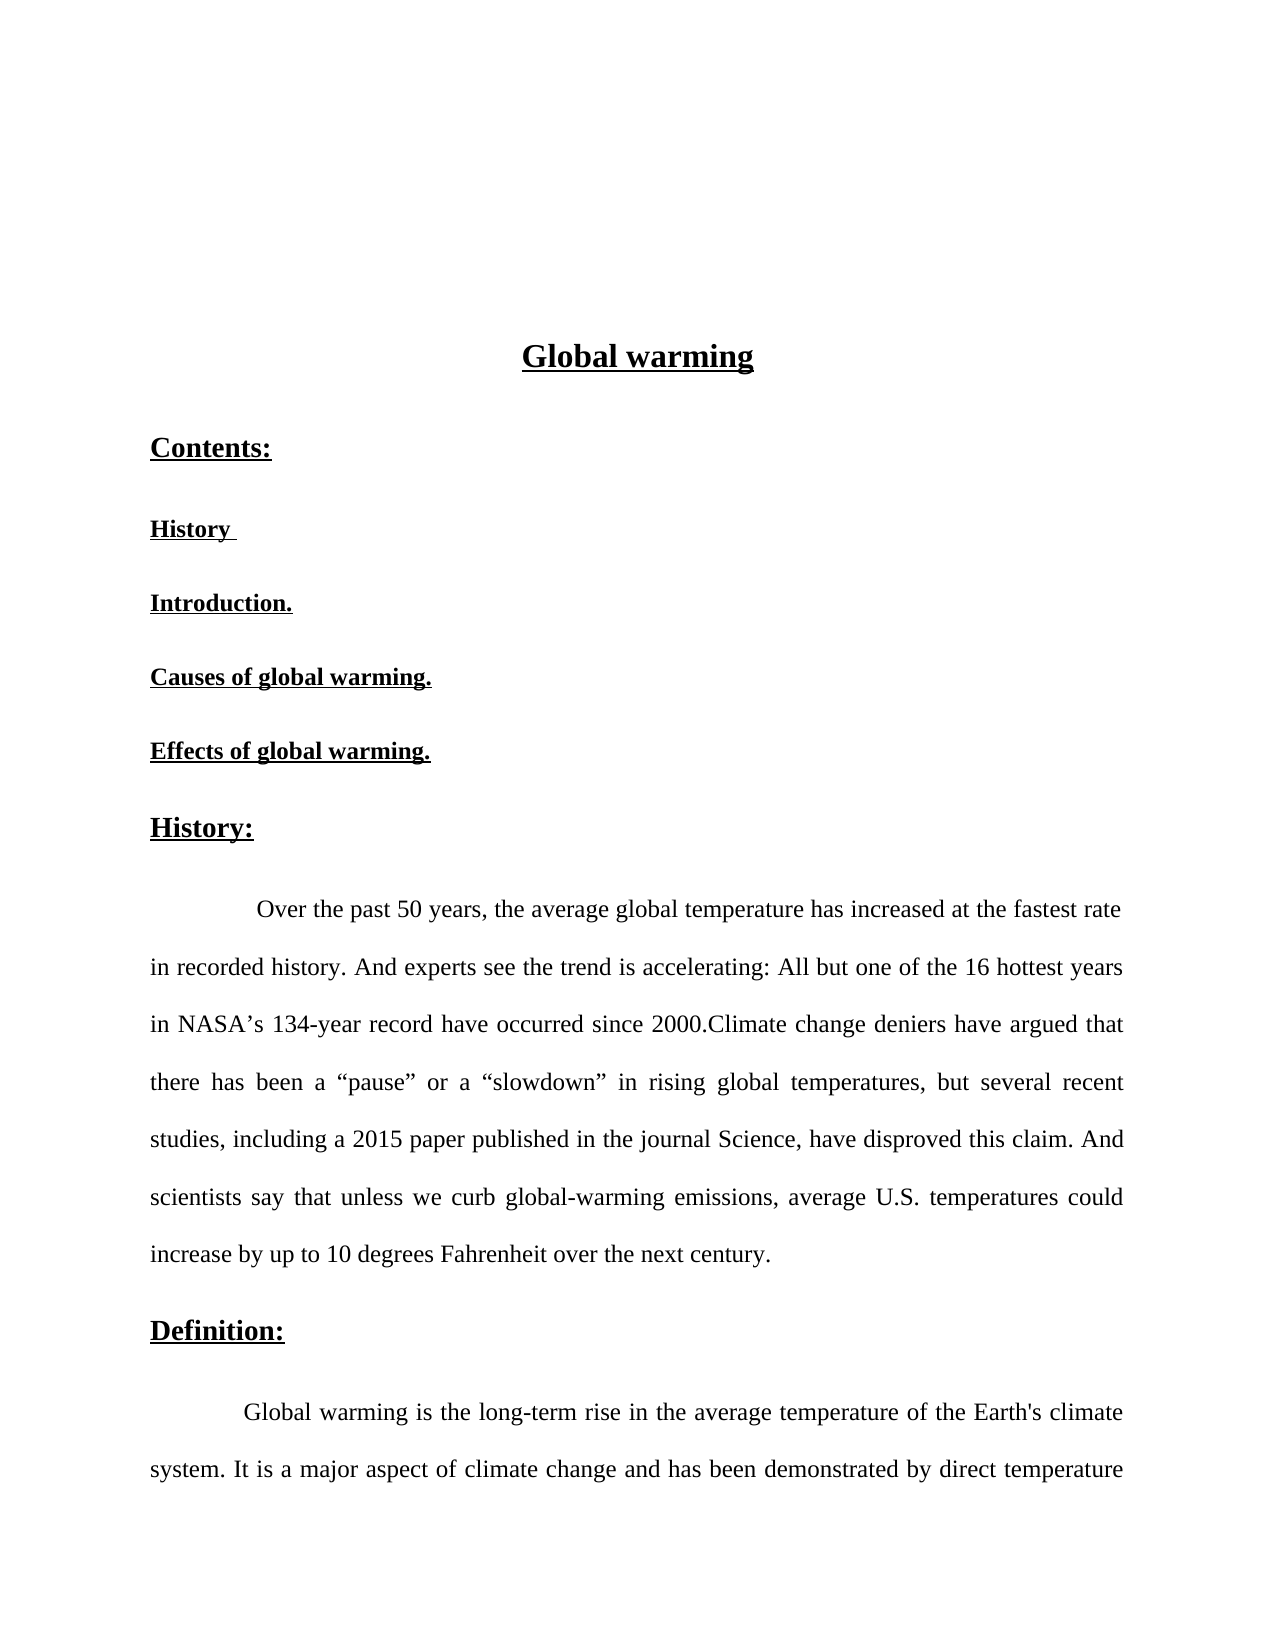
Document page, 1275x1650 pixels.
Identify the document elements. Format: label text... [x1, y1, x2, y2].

text History: [150, 810, 1125, 844]
text Over the past 50 years, the average global temperature has increased at the fastest rate in recorded history. And experts see the trend is accelerating: All but one of the 16 hottest years in NASA’s 134-year record have occurred since 2000.Climate change deniers have argued that there has been a “pause” or a “slowdown” in rising global temperatures, but several recent studies, including a 2015 paper published in the journal Science, have disproved this claim. And scientists say that unless we curb global-warming emissions, average U.S. temperatures could increase by up to 10 degrees Fahrenheit over the next century. [150, 894, 1125, 1268]
text Definition: [150, 1313, 1125, 1347]
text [150, 1397, 1125, 1483]
text Contents: [150, 430, 1125, 463]
text Causes of global warming. [150, 662, 1125, 691]
text Introduction. [150, 588, 1125, 617]
text History [150, 514, 1125, 542]
text Effects of global warming. [150, 736, 1125, 765]
text Global warming [150, 337, 1125, 375]
